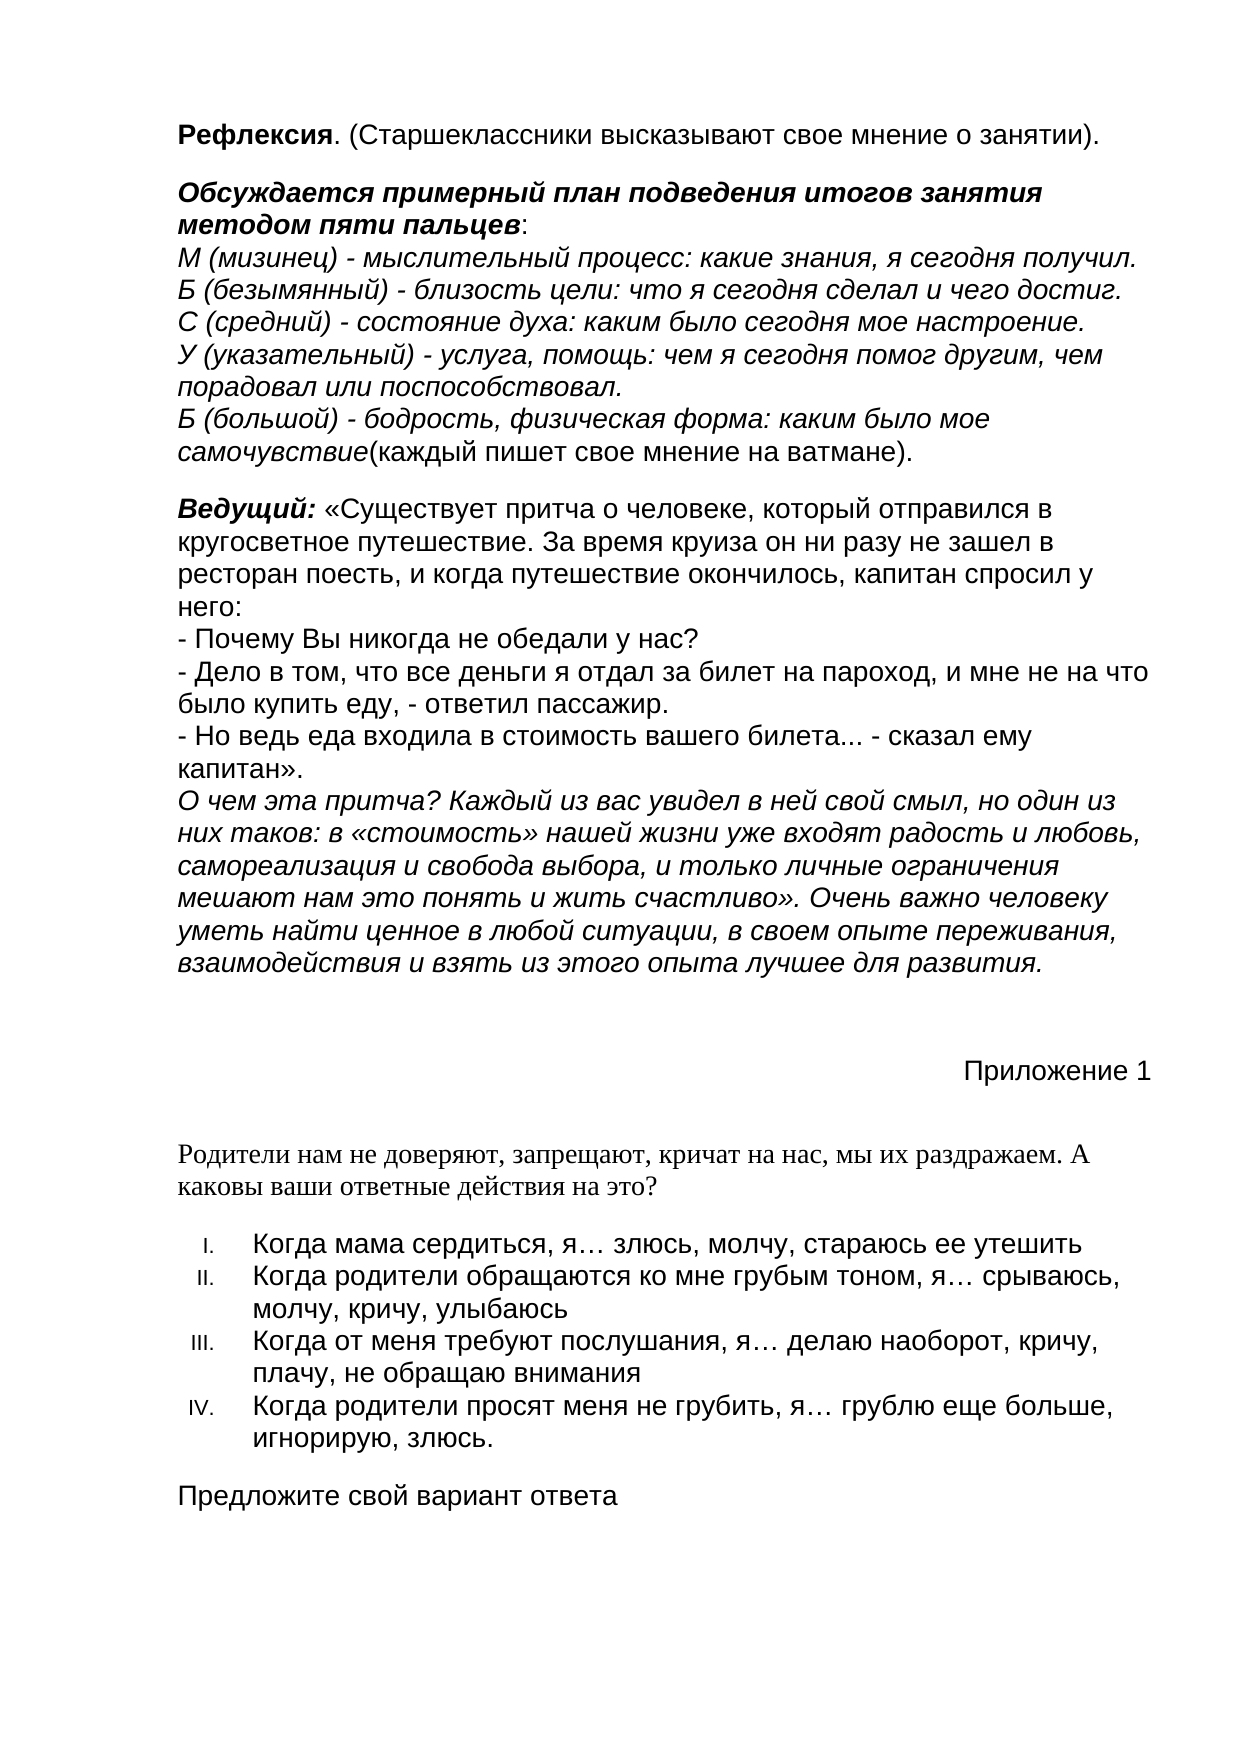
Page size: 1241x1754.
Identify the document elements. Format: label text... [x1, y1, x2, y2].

list Когда мама сердиться, я… злюсь, молчу, стараюсь ее утешить [215, 1227, 1152, 1259]
text - Но ведь еда входила в стоимость вашего билета... - сказал ему капитан». [177, 719, 1152, 784]
text Ведущий: «Существует притча о человеке, который отправился в кругосветное путешествие. За время круиза он ни разу не зашел в ресторан поесть, и когда путешествие окончилось, капитан спросил у него: [177, 492, 1152, 622]
text Предложите свой вариант ответа [177, 1479, 1152, 1511]
text М (мизинец) - мыслительный процесс: какие знания, я сегодня получил. [177, 241, 1152, 273]
list Когда от меня требуют послушания, я… делаю наоборот, кричу, плачу, не обращаю внимания [215, 1324, 1152, 1389]
text Обсуждается примерный план подведения итогов занятия методом пяти пальцев: [177, 176, 1152, 241]
text О чем эта притча? Каждый из вас увидел в ней свой смыл, но один из них таков: в «стоимость» нашей жизни уже входят радость и любовь, самореализация и свобода выбора, и только личные ограничения мешают нам это понять и жить счастливо». Очень важно человеку уметь найти ценное в любой ситуации, в своем опыте переживания, взаимодействия и взять из этого опыта лучшее для развития. [177, 784, 1152, 978]
list Когда родители обращаются ко мне грубым тоном, я… срываюсь, молчу, кричу, улыбаюсь [215, 1259, 1152, 1324]
text - Дело в том, что все деньги я отдал за билет на пароход, и мне не на что было купить еду, - ответил пассажир. [177, 654, 1152, 719]
text Рефлексия. (Старшеклассники высказывают свое мнение о занятии). [177, 118, 1152, 151]
text Б (безымянный) - близость цели: что я сегодня сделал и чего достиг. [177, 273, 1152, 305]
text Родители нам не доверяют, запрещают, кричат на нас, мы их раздражаем. А каковы ваши ответные действия на это? [177, 1137, 1152, 1202]
text С (средний) - состояние духа: каким было сегодня мое настроение. [177, 305, 1152, 338]
text У (указательный) - услуга, помощь: чем я сегодня помог другим, чем порадовал или поспособствовал. [177, 338, 1152, 402]
text Б (большой) - бодрость, физическая форма: каким было мое самочувствие(каждый пишет свое мнение на ватмане). [177, 402, 1152, 467]
text - Почему Вы никогда не обедали у нас? [177, 622, 1152, 654]
text Приложение 1 [177, 1054, 1152, 1086]
list Когда родители просят меня не грубить, я… грублю еще больше, игнорирую, злюсь. [215, 1389, 1152, 1454]
